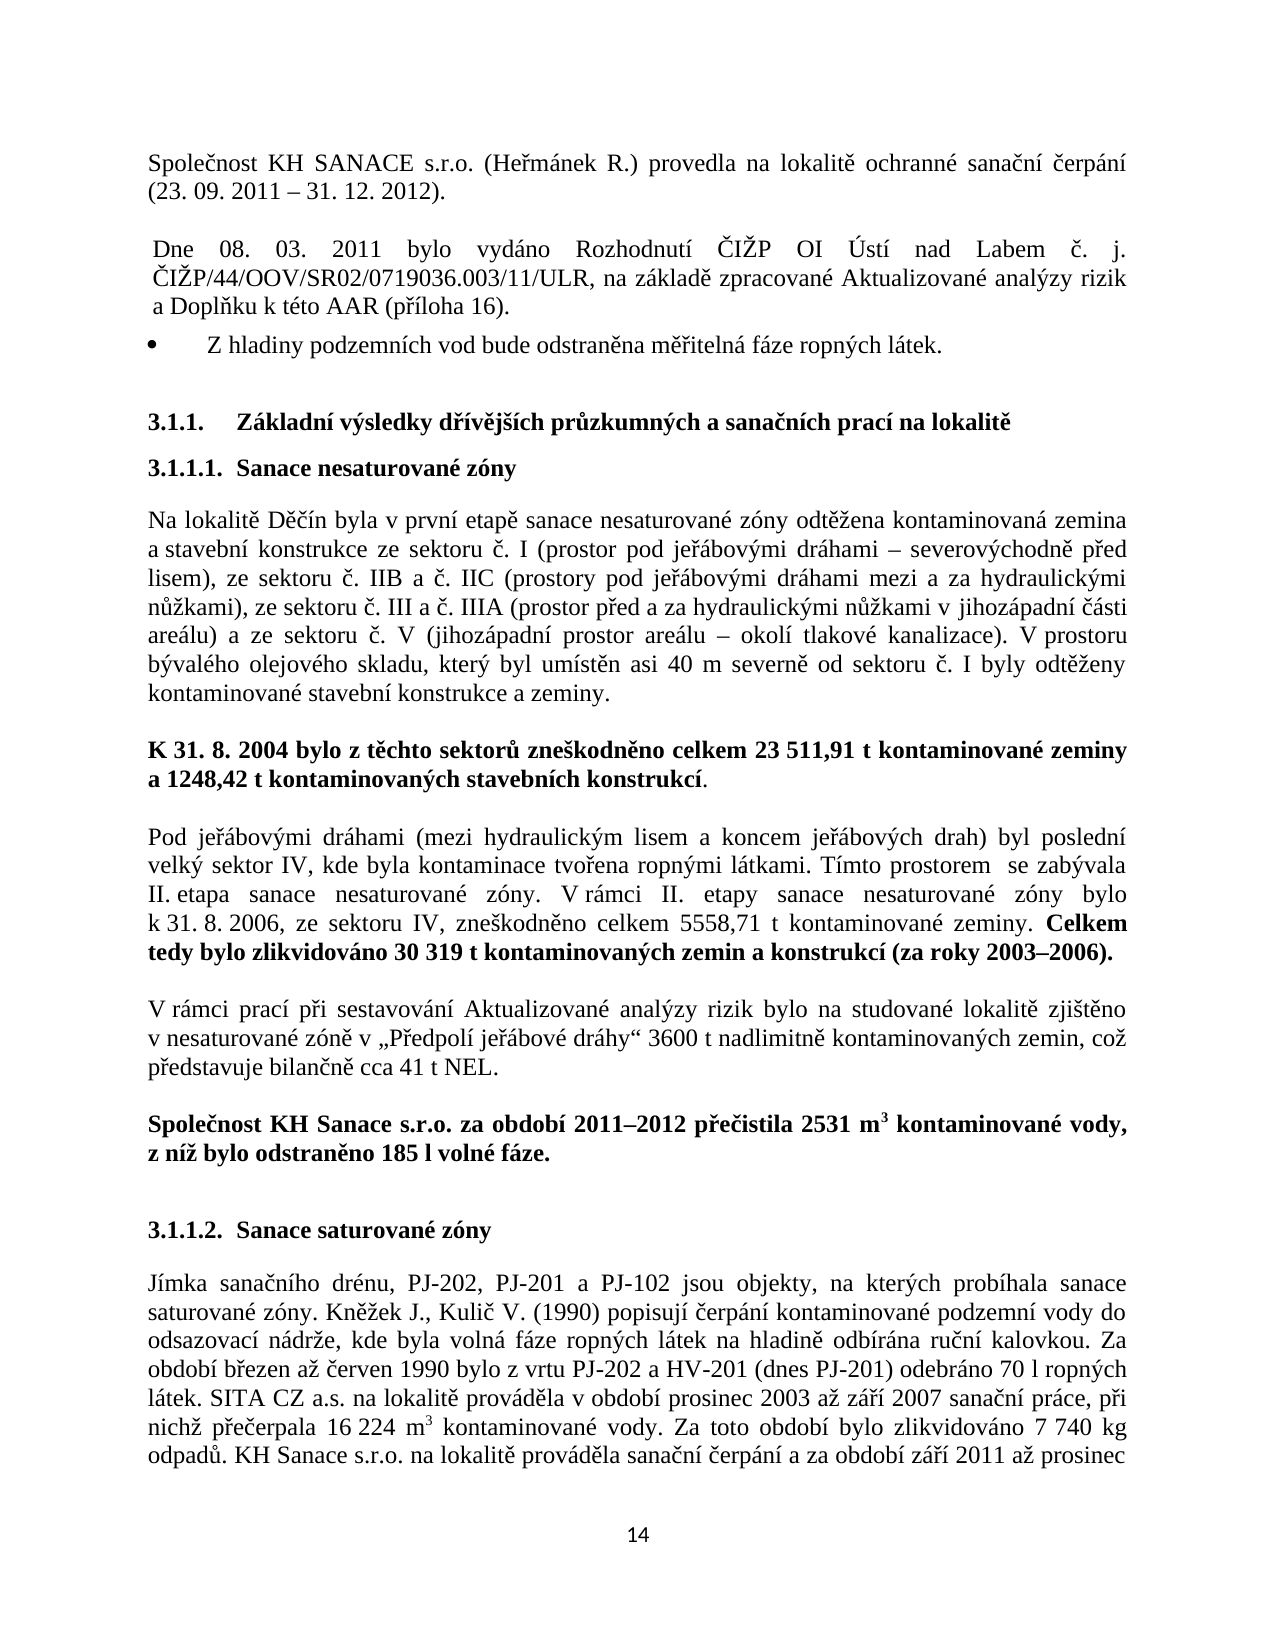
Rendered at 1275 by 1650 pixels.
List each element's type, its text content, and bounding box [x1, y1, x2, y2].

text V rámci prací při sestavování Aktualizované analýzy rizik bylo na studované lokalitě zjištěno v nesaturované zóně v „Předpolí jeřábové dráhy“ 3600 t nadlimitně kontaminovaných zemin, což představuje bilančně cca 41 t NEL. [148, 994, 1127, 1081]
list Z hladiny podzemních vod bude odstraněna měřitelná fáze ropných látek. [148, 331, 1127, 359]
text Sanace nesaturované zóny [148, 453, 1127, 482]
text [148, 1268, 1127, 1469]
text Pod jeřábovými dráhami (mezi hydraulickým lisem a koncem jeřábových drah) byl poslední velký sektor IV, kde byla kontaminace tvořena ropnými látkami. Tímto prostorem se zabývala II. etapa sanace nesaturované zóny. V rámci II. etapy sanace nesaturované zóny bylo k 31. 8. 2006, ze sektoru IV, zneškodněno celkem 5558,71 t kontaminované zeminy. Celkem tedy bylo zlikvidováno 30 319 t kontaminovaných zemin a konstrukcí (za roky 2003–2006). [148, 822, 1127, 966]
text Základní výsledky dřívějších průzkumných a sanačních prací na lokalitě [148, 407, 1127, 436]
text Dne 08. 03. 2011 bylo vydáno Rozhodnutí ČIŽP OI Ústí nad Labem č. j. ČIŽP/44/OOV/SR02/0719036.003/11/ULR, na základě zpracované Aktualizované analýzy rizik a Doplňku k této AAR (příloha 16). [152, 234, 1127, 320]
text Společnost KH Sanace s.r.o. za období 2011–2012 přečistila kontaminované vody, z níž bylo odstraněno volné fáze. [148, 1109, 1127, 1167]
text Sanace saturované zóny [148, 1215, 1127, 1244]
text K 31. 8. 2004 bylo z těchto sektorů zneškodněno celkem 23 511,91 t kontaminované zeminy a 1248,42 t kontaminovaných stavebních konstrukcí. [148, 736, 1127, 793]
text Na lokalitě Děčín byla v první etapě sanace nesaturované zóny odtěžena kontaminovaná zemina a stavební konstrukce ze sektoru č. I (prostor pod jeřábovými dráhami – severovýchodně před lisem), ze sektoru č. IIB a č. IIC (prostory pod jeřábovými dráhami mezi a za hydraulickými nůžkami), ze sektoru č. III a č. IIIA (prostor před a za hydraulickými nůžkami v jihozápadní části areálu) a ze sektoru č. V (jihozápadní prostor areálu – okolí tlakové kanalizace). V prostoru bývalého olejového skladu, který byl umístěn asi severně od sektoru č. I byly odtěženy kontaminované stavební konstrukce a zeminy. [148, 506, 1127, 707]
text Společnost KH SANACE s.r.o. (Heřmánek R.) provedla na lokalitě ochranné sanační čerpání (23. 09. 2011 – 31. 12. 2012). [148, 148, 1127, 205]
